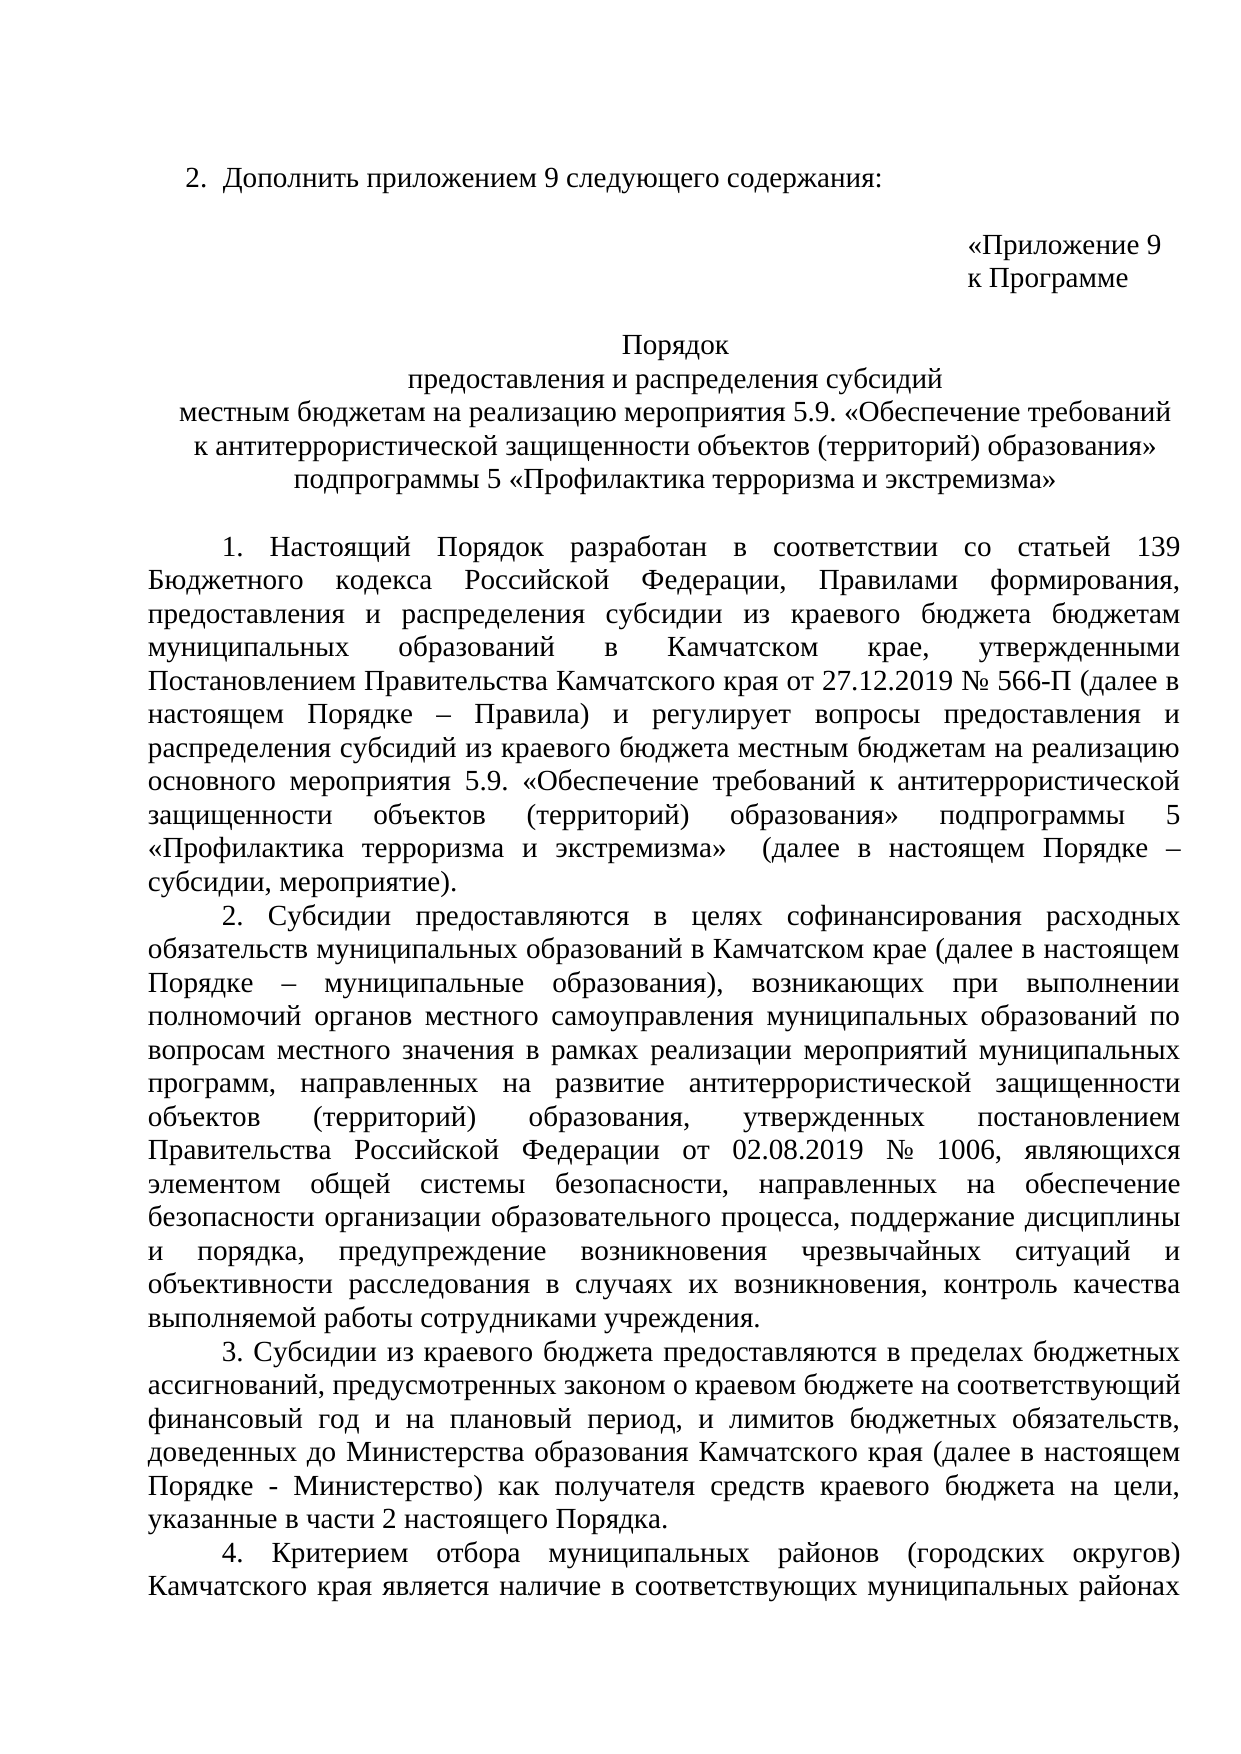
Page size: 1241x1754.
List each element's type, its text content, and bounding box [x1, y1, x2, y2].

text 3. Субсидии из краевого бюджета предоставляются в пределах бюджетных ассигнований, предусмотренных законом о краевом бюджете на соответствующий финансовый год и на плановый период, и лимитов бюджетных обязательств, доведенных до Министерства образования Камчатского края (далее в настоящем Порядке - Министерство) как получателя средств краевого бюджета на цели, указанные в части 2 настоящего Порядка. [148, 1334, 1181, 1535]
text к Программе [960, 260, 1181, 294]
text «Приложение 9 [960, 227, 1181, 260]
text Порядок [169, 327, 1181, 361]
text предоставления и распределения субсидий [169, 361, 1181, 394]
text местным бюджетам на реализацию мероприятия 5.9. «Обеспечение требований к антитеррористической защищенности объектов (территорий) образования» подпрограммы 5 «Профилактика терроризма и экстремизма» [169, 394, 1181, 495]
text 1. Настоящий Порядок разработан в соответствии со статьей 139 Бюджетного кодекса Российской Федерации, Правилами формирования, предоставления и распределения субсидии из краевого бюджета бюджетам муниципальных образований в Камчатском крае, утвержденными Постановлением Правительства Камчатского края от 27.12.2019 № 566-П (далее в настоящем Порядке – Правила) и регулирует вопросы предоставления и распределения субсидий из краевого бюджета местным бюджетам на реализацию основного мероприятия 5.9. «Обеспечение требований к антитеррористической защищенности объектов (территорий) образования» подпрограммы 5 «Профилактика терроризма и экстремизма» (далее в настоящем Порядке – субсидии, мероприятие). [148, 529, 1181, 898]
list Дополнить приложением 9 следующего содержания: [185, 160, 1181, 193]
text 2. Субсидии предоставляются в целях софинансирования расходных обязательств муниципальных образований в Камчатском крае (далее в настоящем Порядке – муниципальные образования), возникающих при выполнении полномочий органов местного самоуправления муниципальных образований по вопросам местного значения в рамках реализации мероприятий муниципальных программ, направленных на развитие антитеррористической защищенности объектов (территорий) образования, утвержденных постановлением Правительства Российской Федерации от 02.08.2019 № 1006, являющихся элементом общей системы безопасности, направленных на обеспечение безопасности организации образовательного процесса, поддержание дисциплины и порядка, предупреждение возникновения чрезвычайных ситуаций и объективности расследования в случаях их возникновения, контроль качества выполняемой работы сотрудниками учреждения. [148, 898, 1181, 1334]
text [148, 1535, 1181, 1602]
